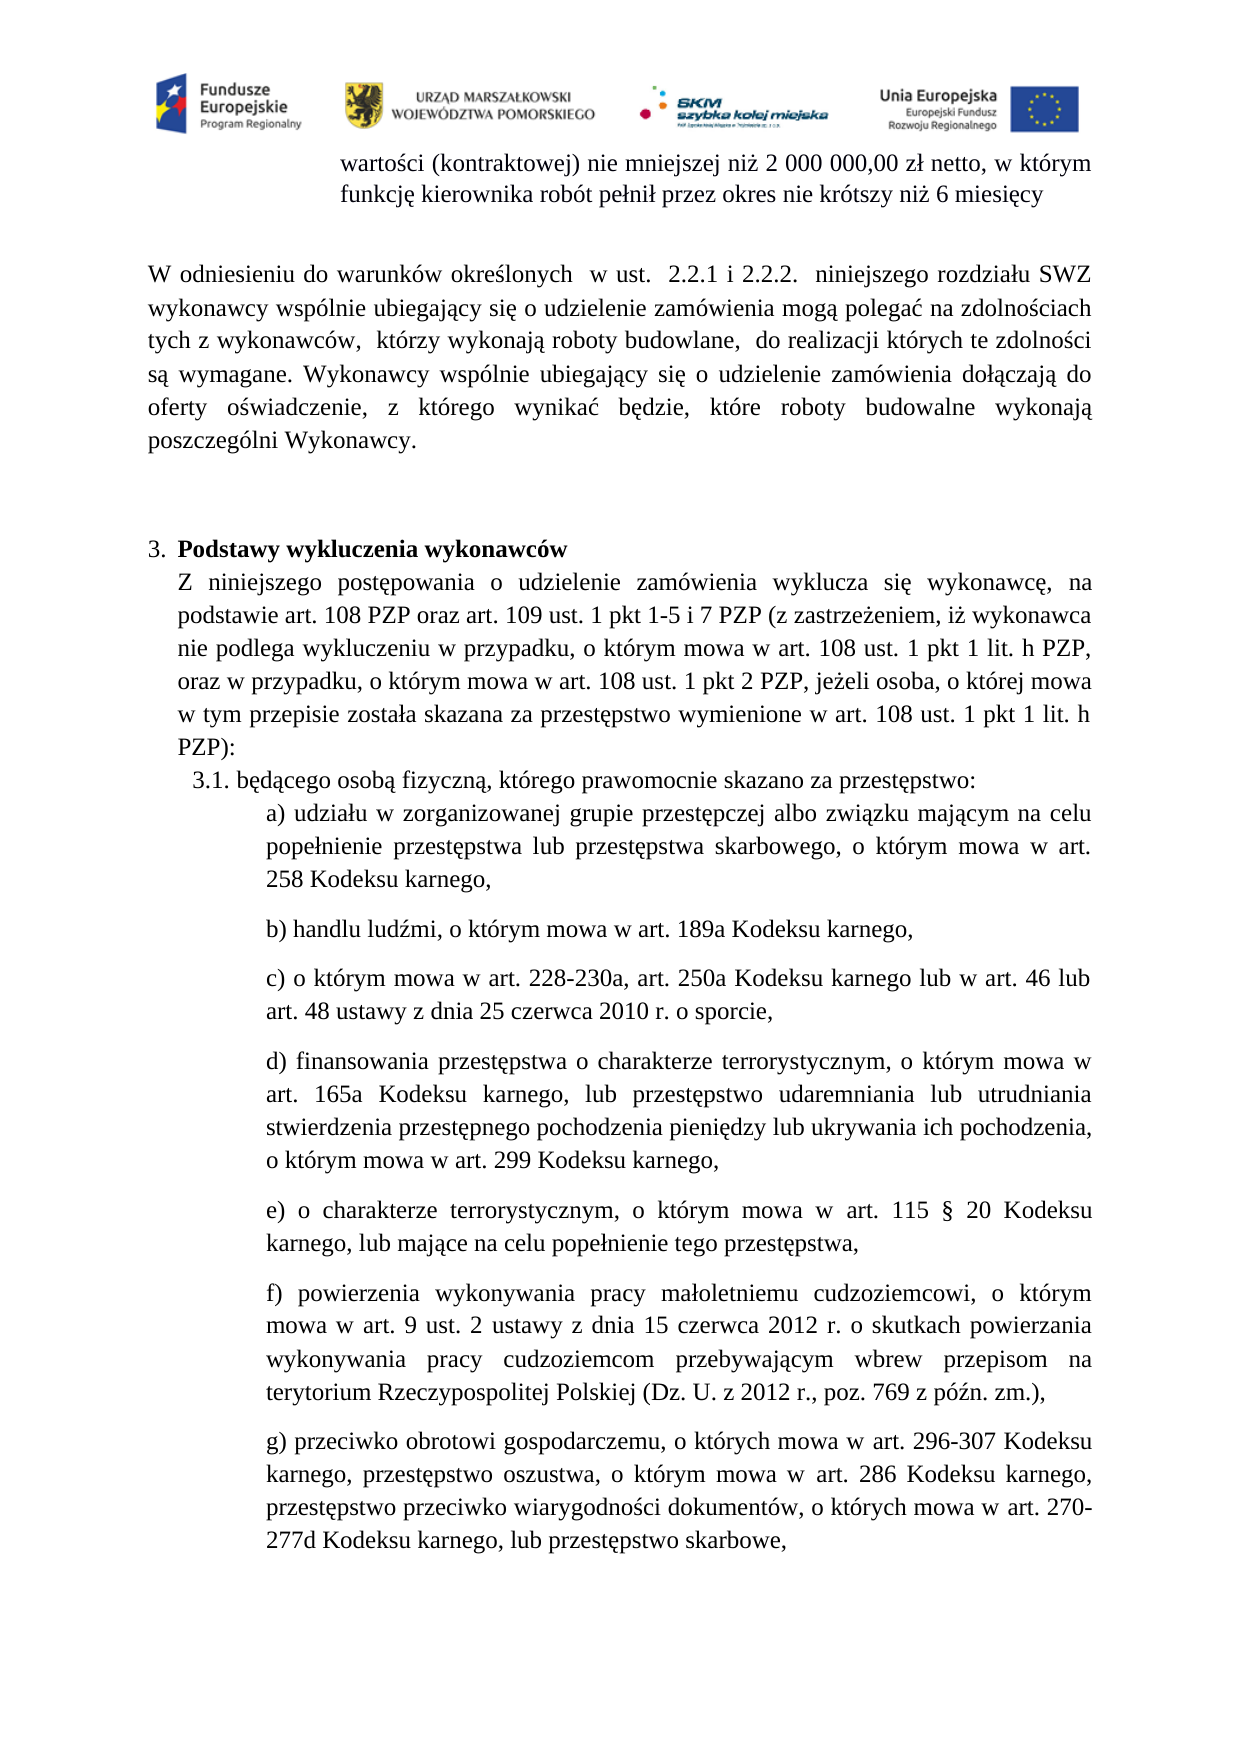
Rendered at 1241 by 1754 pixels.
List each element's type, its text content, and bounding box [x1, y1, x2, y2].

text f) powierzenia wykonywania pracy małoletniemu cudzoziemcowi, o którym mowa w art. 9 ust. 2 ustawy z dnia 15 czerwca 2012 r. o skutkach powierzania wykonywania pracy cudzoziemcom przebywającym wbrew przepisom na terytorium Rzeczypospolitej Polskiej (Dz. U. z 2012 r., poz. 769 z późn. zm.), [266, 1278, 1092, 1405]
text W odniesieniu do warunków określonych w ust. 2.2.1 i 2.2.2. niniejszego rozdziału SWZ wykonawcy wspólnie ubiegający się o udzielenie zamówienia mogą polegać na zdolnościach tych z wykonawców, którzy wykonają roboty budowlane, do realizacji których te zdolności są wymagane. Wykonawcy wspólnie ubiegający się o udzielenie zamówienia dołączają do oferty oświadczenie, z którego wynikać będzie, które roboty budowalne wykonają poszczególni Wykonawcy. [148, 259, 1092, 453]
text c) o którym mowa w art. 228-230a, art. 250a Kodeksu karnego lub w art. 46 lub art. 48 ustawy z dnia 25 czerwca 2010 r. o sporcie, [266, 963, 1092, 1025]
text b) handlu ludźmi, o którym mowa w art. 189a Kodeksu karnego, [266, 914, 1092, 942]
list Podstawy wykluczenia wykonawców [148, 534, 1092, 563]
text d) finansowania przestępstwa o charakterze terrorystycznym, o którym mowa w art. 165a Kodeksu karnego, lub przestępstwo udaremniania lub utrudniania stwierdzenia przestępnego pochodzenia pieniędzy lub ukrywania ich pochodzenia, o którym mowa w art. 299 Kodeksu karnego, [266, 1046, 1092, 1174]
text a) udziału w zorganizowanej grupie przestępczej albo związku mającym na celu popełnienie przestępstwa lub przestępstwa skarbowego, o którym mowa w art. 258 Kodeksu karnego, [266, 798, 1092, 893]
text e) o charakterze terrorystycznym, o którym mowa w art. 115 § 20 Kodeksu karnego, lub mające na celu popełnienie tego przestępstwa, [266, 1195, 1092, 1257]
list będącego osobą fizyczną, którego prawomocnie skazano za przestępstwo: [192, 765, 1092, 794]
picture [147, 73, 1093, 148]
text Z niniejszego postępowania o udzielenie zamówienia wyklucza się wykonawcę, na podstawie art. 108 PZP oraz art. 109 ust. 1 pkt 1-5 i 7 PZP (z zastrzeżeniem, iż wykonawca nie podlega wykluczeniu w przypadku, o którym mowa w art. 108 ust. 1 pkt 1 lit. h PZP, oraz w przypadku, o którym mowa w art. 108 ust. 1 pkt 2 PZP, jeżeli osoba, o której mowa w tym przepisie została skazana za przestępstwo wymienione w art. 108 ust. 1 pkt 1 lit. h PZP): [177, 567, 1092, 761]
text g) przeciwko obrotowi gospodarczemu, o których mowa w art. 296-307 Kodeksu karnego, przestępstwo oszustwa, o którym mowa w art. 286 Kodeksu karnego, przestępstwo przeciwko wiarygodności dokumentów, o których mowa w art. 270-277d Kodeksu karnego, lub przestępstwo skarbowe, [266, 1426, 1092, 1554]
